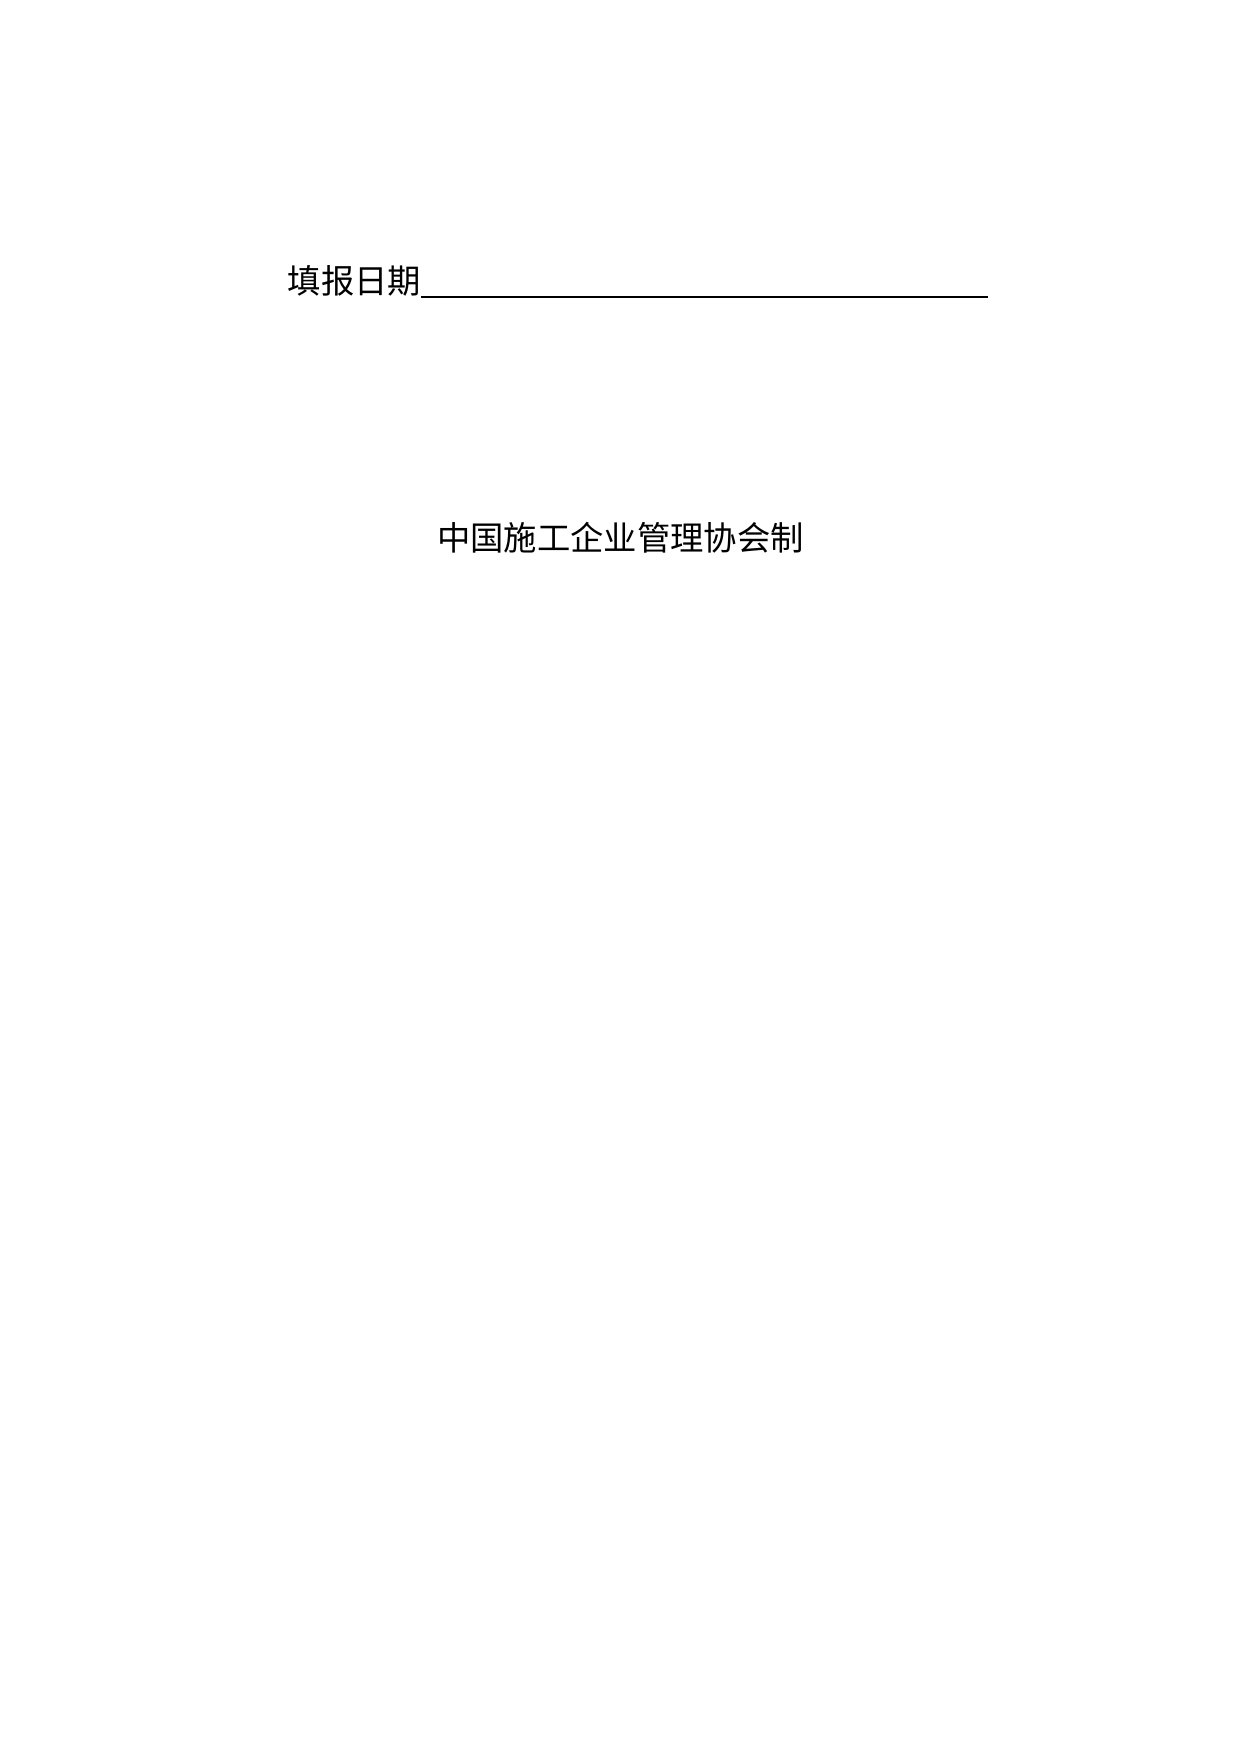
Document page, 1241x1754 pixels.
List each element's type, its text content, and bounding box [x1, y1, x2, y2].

text 填报日期 [187, 246, 1053, 311]
text 中国施工企业管理协会制 [187, 503, 1053, 568]
